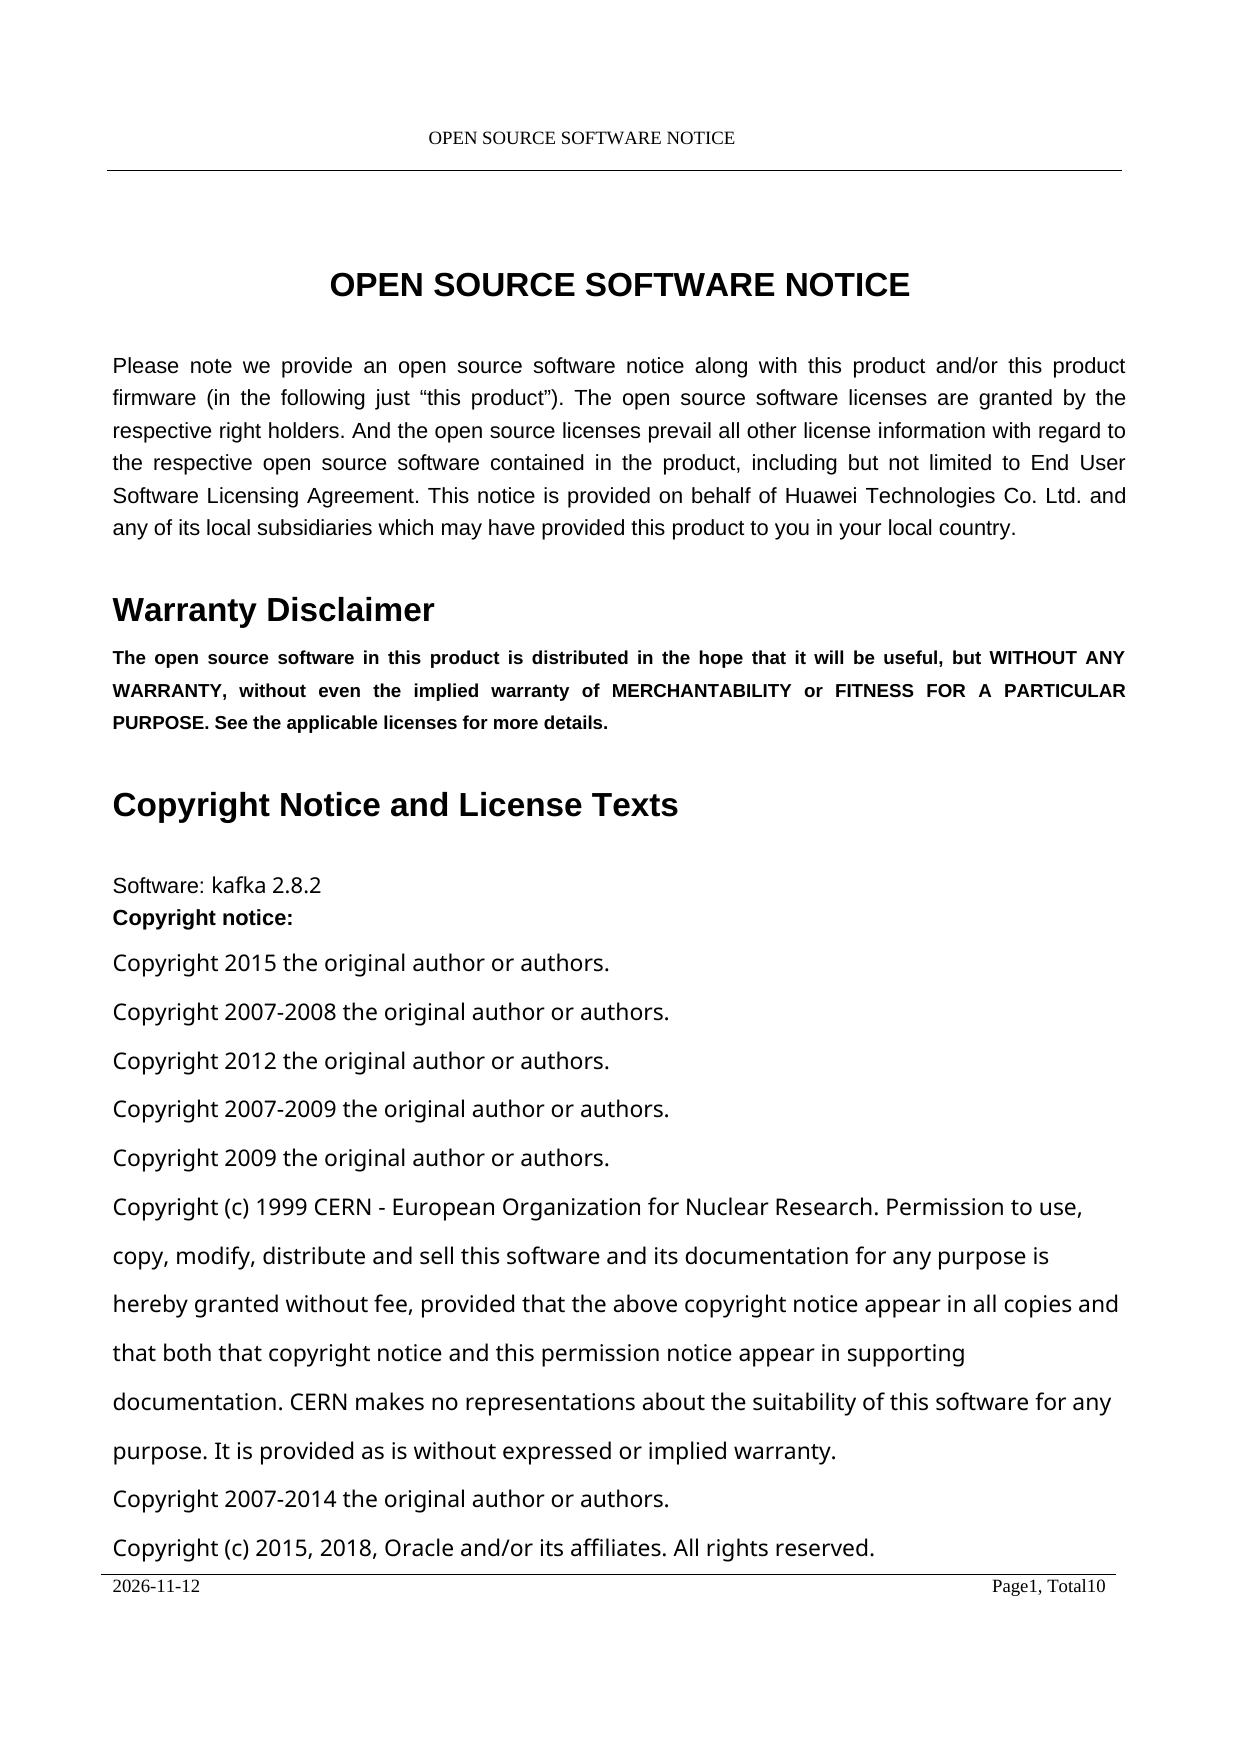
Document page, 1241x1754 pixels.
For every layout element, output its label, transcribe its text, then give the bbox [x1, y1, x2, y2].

text Software: kafka 2.8.2 [112, 869, 1128, 901]
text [112, 947, 1128, 1564]
text Please note we provide an open source software notice along with this product and/or this product firmware (in the following just “this product”). The open source software licenses are granted by the respective right holders. And the open source licenses prevail all other license information with regard to the respective open source software contained in the product, including but not limited to End User Software Licensing Agreement. This notice is provided on behalf of Huawei Technologies Co. Ltd. and any of its local subsidiaries which may have provided this product to you in your local country. [112, 349, 1128, 544]
text Warranty Disclaimer [112, 576, 1128, 641]
text OPEN SOURCE SOFTWARE NOTICE [112, 251, 1128, 316]
text The open source software in this product is distributed in the hope that it will be useful, but WITHOUT ANY WARRANTY, without even the implied warranty of MERCHANTABILITY or FITNESS FOR A PARTICULAR PURPOSE. See the applicable licenses for more details. [112, 641, 1128, 739]
text Copyright Notice and License Texts [112, 771, 1128, 836]
text Copyright notice: [112, 901, 1128, 934]
